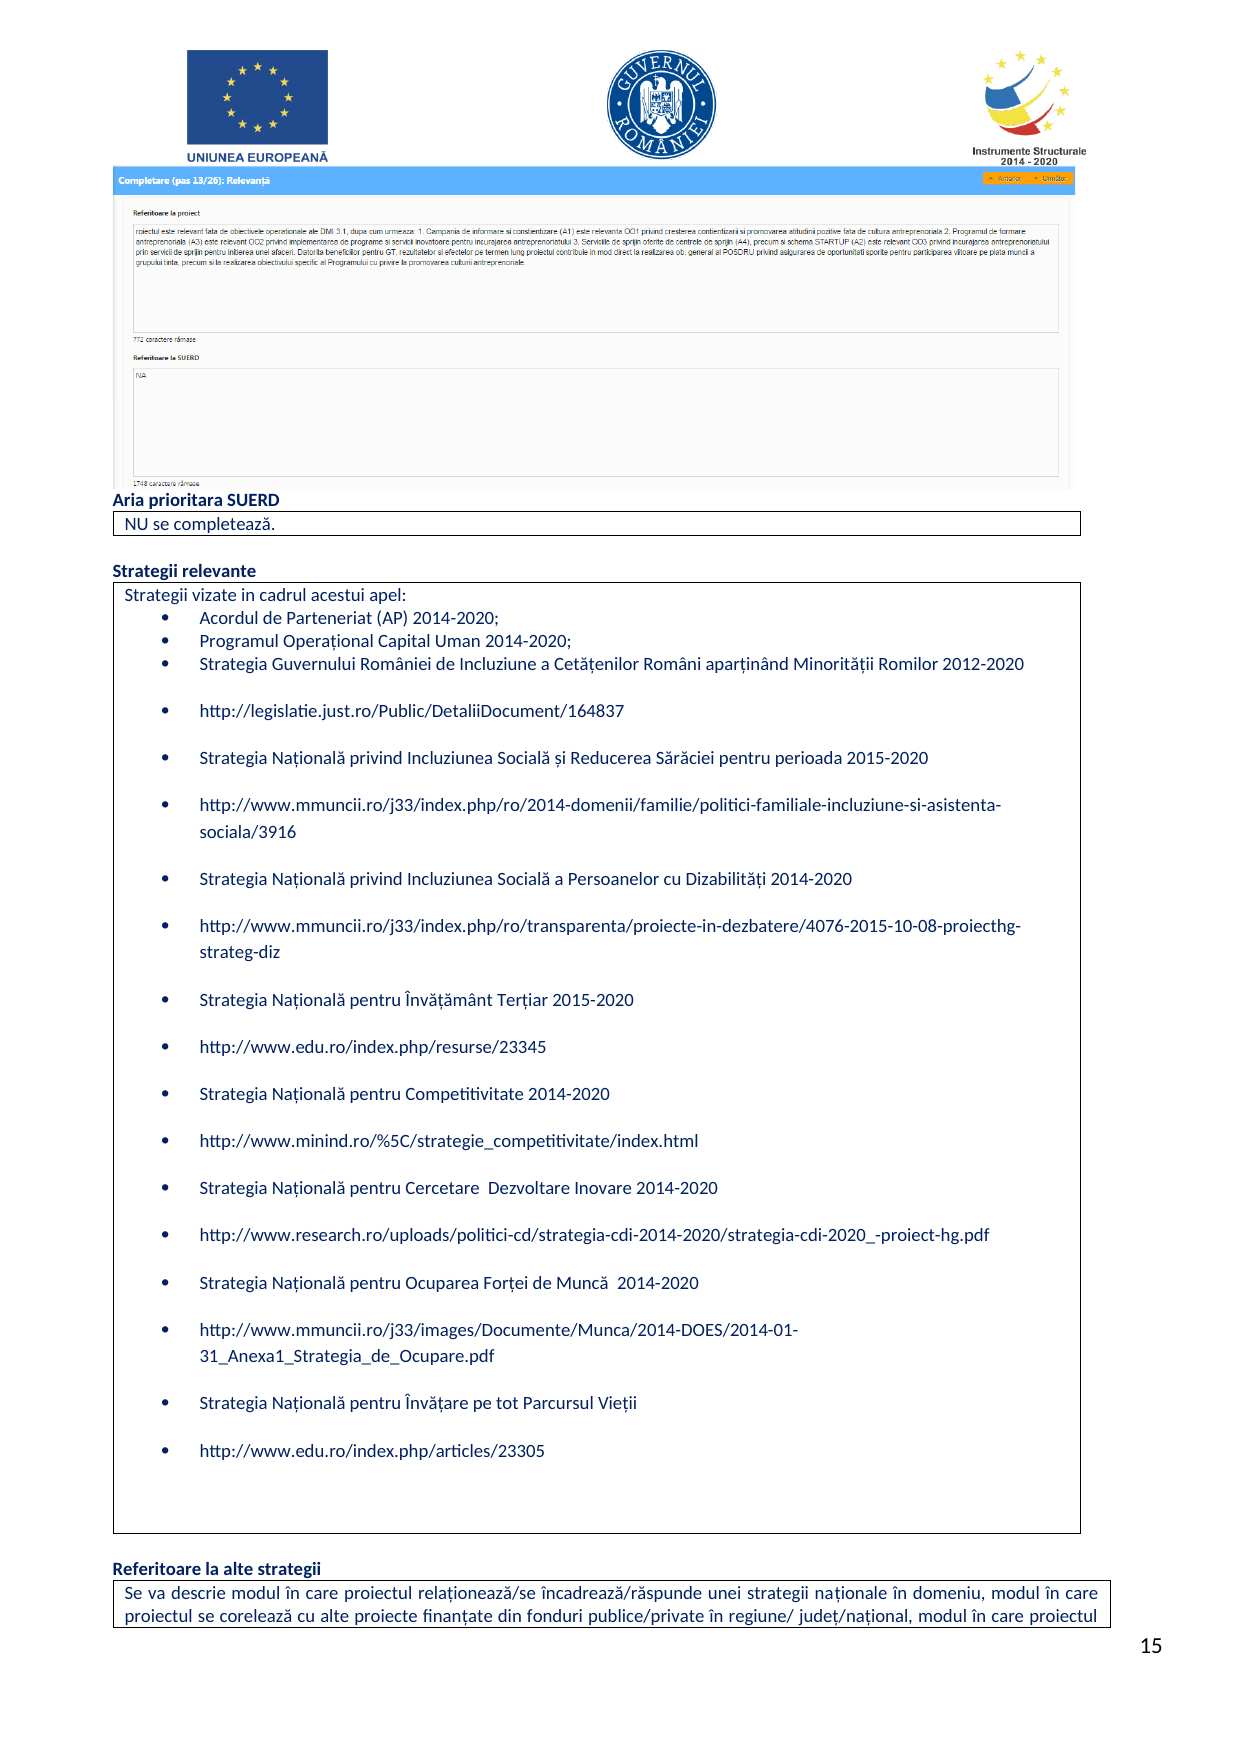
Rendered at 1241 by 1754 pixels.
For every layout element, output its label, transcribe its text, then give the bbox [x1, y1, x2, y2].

table_header Strategii vizate in cadrul acestui apel: Acordul de Parteneriat (AP) 2014-2020; Programul Operațional Capital Uman 2014-2020; Strategia Guvernului României de Incluziune a Cetățenilor Români aparținând Minorității Romilor 2012-2020 http://legislatie.just.ro/Public/DetaliiDocument/164837 Strategia Națională privind Incluziunea Socială și Reducerea Sărăciei pentru perioada 2015-2020 http://www.mmuncii.ro/j33/index.php/ro/2014-domenii/familie/politici-familiale-incluziune-si-asistenta-sociala/3916 Strategia Națională privind Incluziunea Socială a Persoanelor cu Dizabilități 2014-2020 http://www.mmuncii.ro/j33/index.php/ro/transparenta/proiecte-in-dezbatere/4076-2015-10-08-proiecthg-strateg-diz Strategia Națională pentru Învățământ Terțiar 2015-2020 http://www.edu.ro/index.php/resurse/23345 Strategia Națională pentru Competitivitate 2014-2020 http://www.minind.ro/%5C/strategie_competitivitate/index.html Strategia Națională pentru Cercetare Dezvoltare Inovare 2014-2020 http://www.research.ro/uploads/politici-cd/strategia-cdi-2014-2020/strategia-cdi-2020_-proiect-hg.pdf Strategia Națională pentru Ocuparea Forței de Muncă 2014-2020 http://www.mmuncii.ro/j33/images/Documente/Munca/2014-DOES/2014-01-31_Anexa1_Strategia_de_Ocupare.pdf Strategia Națională pentru Învățare pe tot Parcursul Vieții http://www.edu.ro/index.php/articles/23305 [114, 583, 1080, 1533]
picture [605, 48, 717, 160]
text Referitoare la alte strategii [112, 1557, 1162, 1580]
text Strategii relevante [112, 559, 1162, 582]
picture [112, 50, 1086, 489]
picture [187, 50, 328, 162]
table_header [114, 1581, 1110, 1627]
table_header NU se completează. [114, 512, 1080, 535]
text Aria prioritara SUERD [112, 488, 1162, 511]
